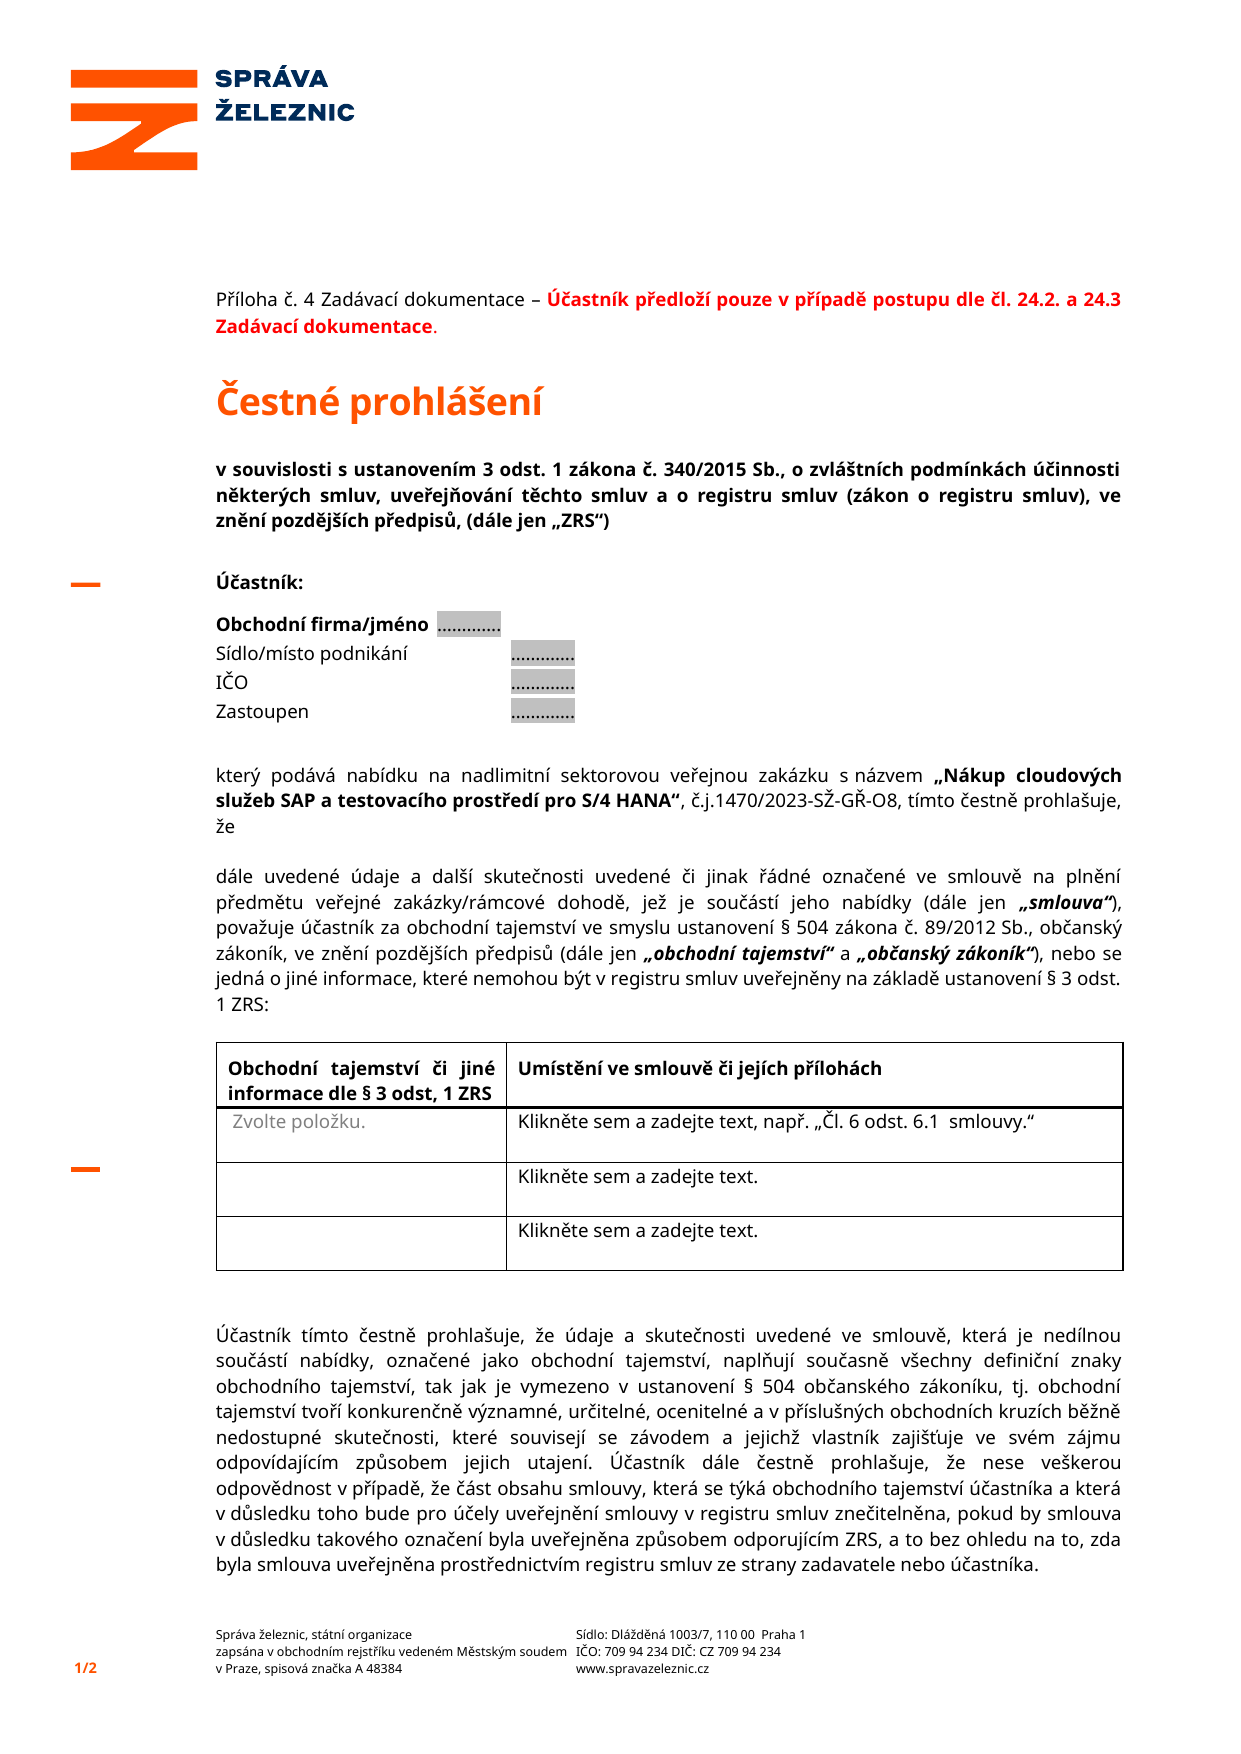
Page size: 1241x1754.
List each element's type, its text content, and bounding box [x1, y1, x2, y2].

text Sídlo/místo podnikání …………. [216, 637, 1122, 666]
text Příloha č. 4 Zadávací dokumentace – Účastník předloží pouze v případě postupu dle čl. 24.2. a 24.3 Zadávací dokumentace. [216, 286, 1122, 339]
table_header Umístění ve smlouvě či jejích přílohách [507, 1043, 1122, 1106]
text Účastník: [216, 565, 1122, 596]
text dále uvedené údaje a další skutečnosti uvedené či jinak řádné označené ve smlouvě na plnění předmětu veřejné zakázky/rámcové dohodě, jež je součástí jeho nabídky (dále jen „smlouva“), považuje účastník za obchodní tajemství ve smyslu ustanovení § 504 zákona č. 89/2012 Sb., občanský zákoník, ve znění pozdějších předpisů (dále jen „obchodní tajemství“ a „občanský zákoník“), nebo se jedná o jiné informace, které nemohou být v registru smluv uveřejněny na základě ustanovení § 3 odst. 1 ZRS: [216, 863, 1122, 1017]
text Obchodní firma/jméno …………. [216, 608, 1122, 637]
text který podává nabídku na nadlimitní sektorovou veřejnou zakázku s názvem „Nákup cloudových služeb SAP a testovacího prostředí pro S/4 HANA“, č.j.1470/2023-SŽ-GŘ-O8, tímto čestně prohlašuje, že [216, 762, 1122, 838]
table_cell [217, 1109, 506, 1161]
table_header Obchodní tajemství či jiné informace dle § 3 odst, 1 ZRS [217, 1043, 506, 1106]
text IČO …………. [216, 666, 1122, 695]
text Účastník tímto čestně prohlašuje, že údaje a skutečnosti uvedené ve smlouvě, která je nedílnou součástí nabídky, označené jako obchodní tajemství, naplňují současně všechny definiční znaky obchodního tajemství, tak jak je vymezeno v ustanovení § 504 občanského zákoníku, tj. obchodní tajemství tvoří konkurenčně významné, určitelné, ocenitelné a v příslušných obchodních kruzích běžně nedostupné skutečnosti, které souvisejí se závodem a jejichž vlastník zajišťuje ve svém zájmu odpovídajícím způsobem jejich utajení. Účastník dále čestně prohlašuje, že nese veškerou odpovědnost v případě, že část obsahu smlouvy, která se týká obchodního tajemství účastníka a která v důsledku toho bude pro účely uveřejnění smlouvy v registru smluv znečitelněna, pokud by smlouva v důsledku takového označení byla uveřejněna způsobem odporujícím ZRS, a to bez ohledu na to, zda byla smlouva uveřejněna prostřednictvím registru smluv ze strany zadavatele nebo účastníka. [216, 1322, 1122, 1577]
table_cell [217, 1217, 506, 1270]
subtitle Čestné prohlášení [216, 375, 1122, 426]
text v souvislosti s ustanovením 3 odst. 1 zákona č. 340/2015 Sb., o zvláštních podmínkách účinnosti některých smluv, uveřejňování těchto smluv a o registru smluv (zákon o registru smluv), ve znění pozdějších předpisů, (dále jen „ZRS“) [216, 456, 1122, 533]
table_cell [217, 1163, 506, 1216]
text Zastoupen …………. [216, 695, 1122, 724]
